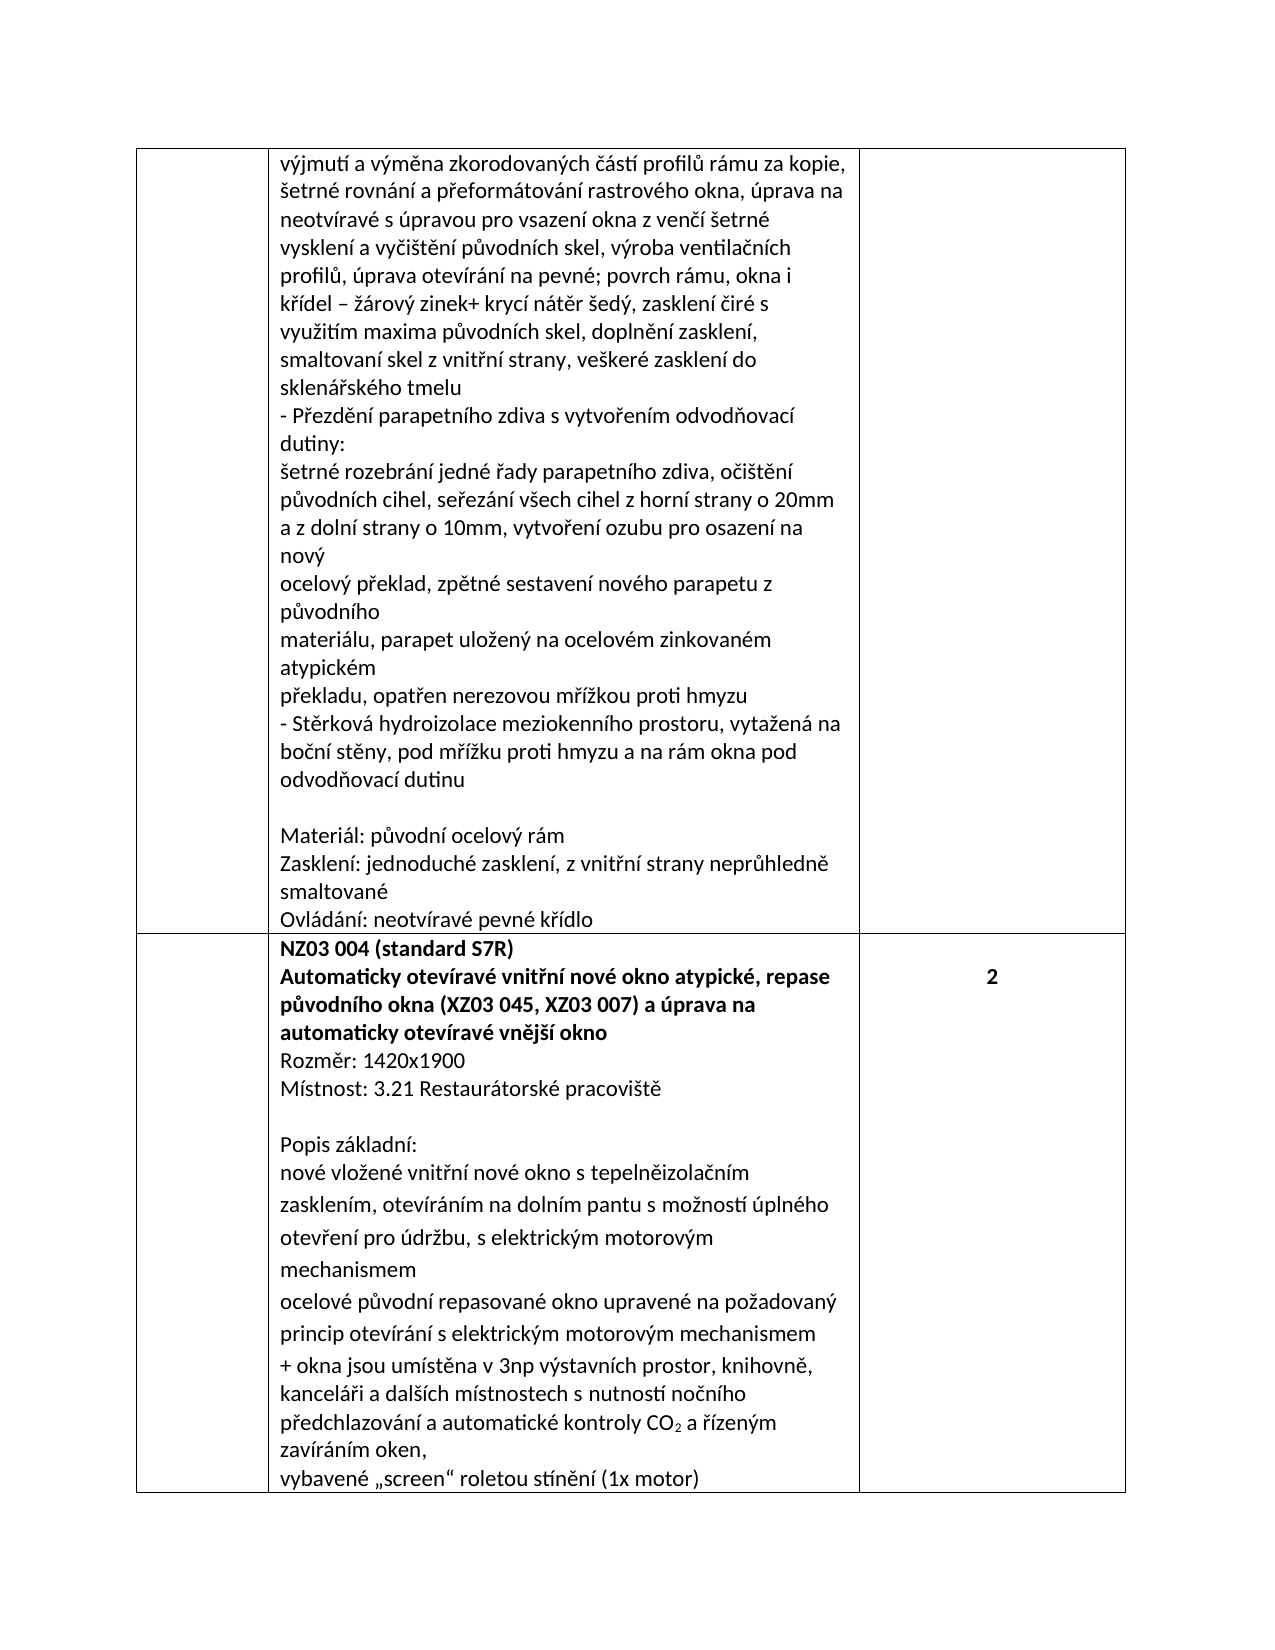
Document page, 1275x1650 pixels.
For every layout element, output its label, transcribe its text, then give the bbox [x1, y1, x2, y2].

table_cell 5 [860, 149, 1125, 933]
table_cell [269, 934, 859, 1492]
table_cell [137, 149, 268, 933]
table_cell 2 [860, 934, 1125, 1492]
table_cell [137, 934, 268, 1492]
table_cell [269, 149, 859, 933]
